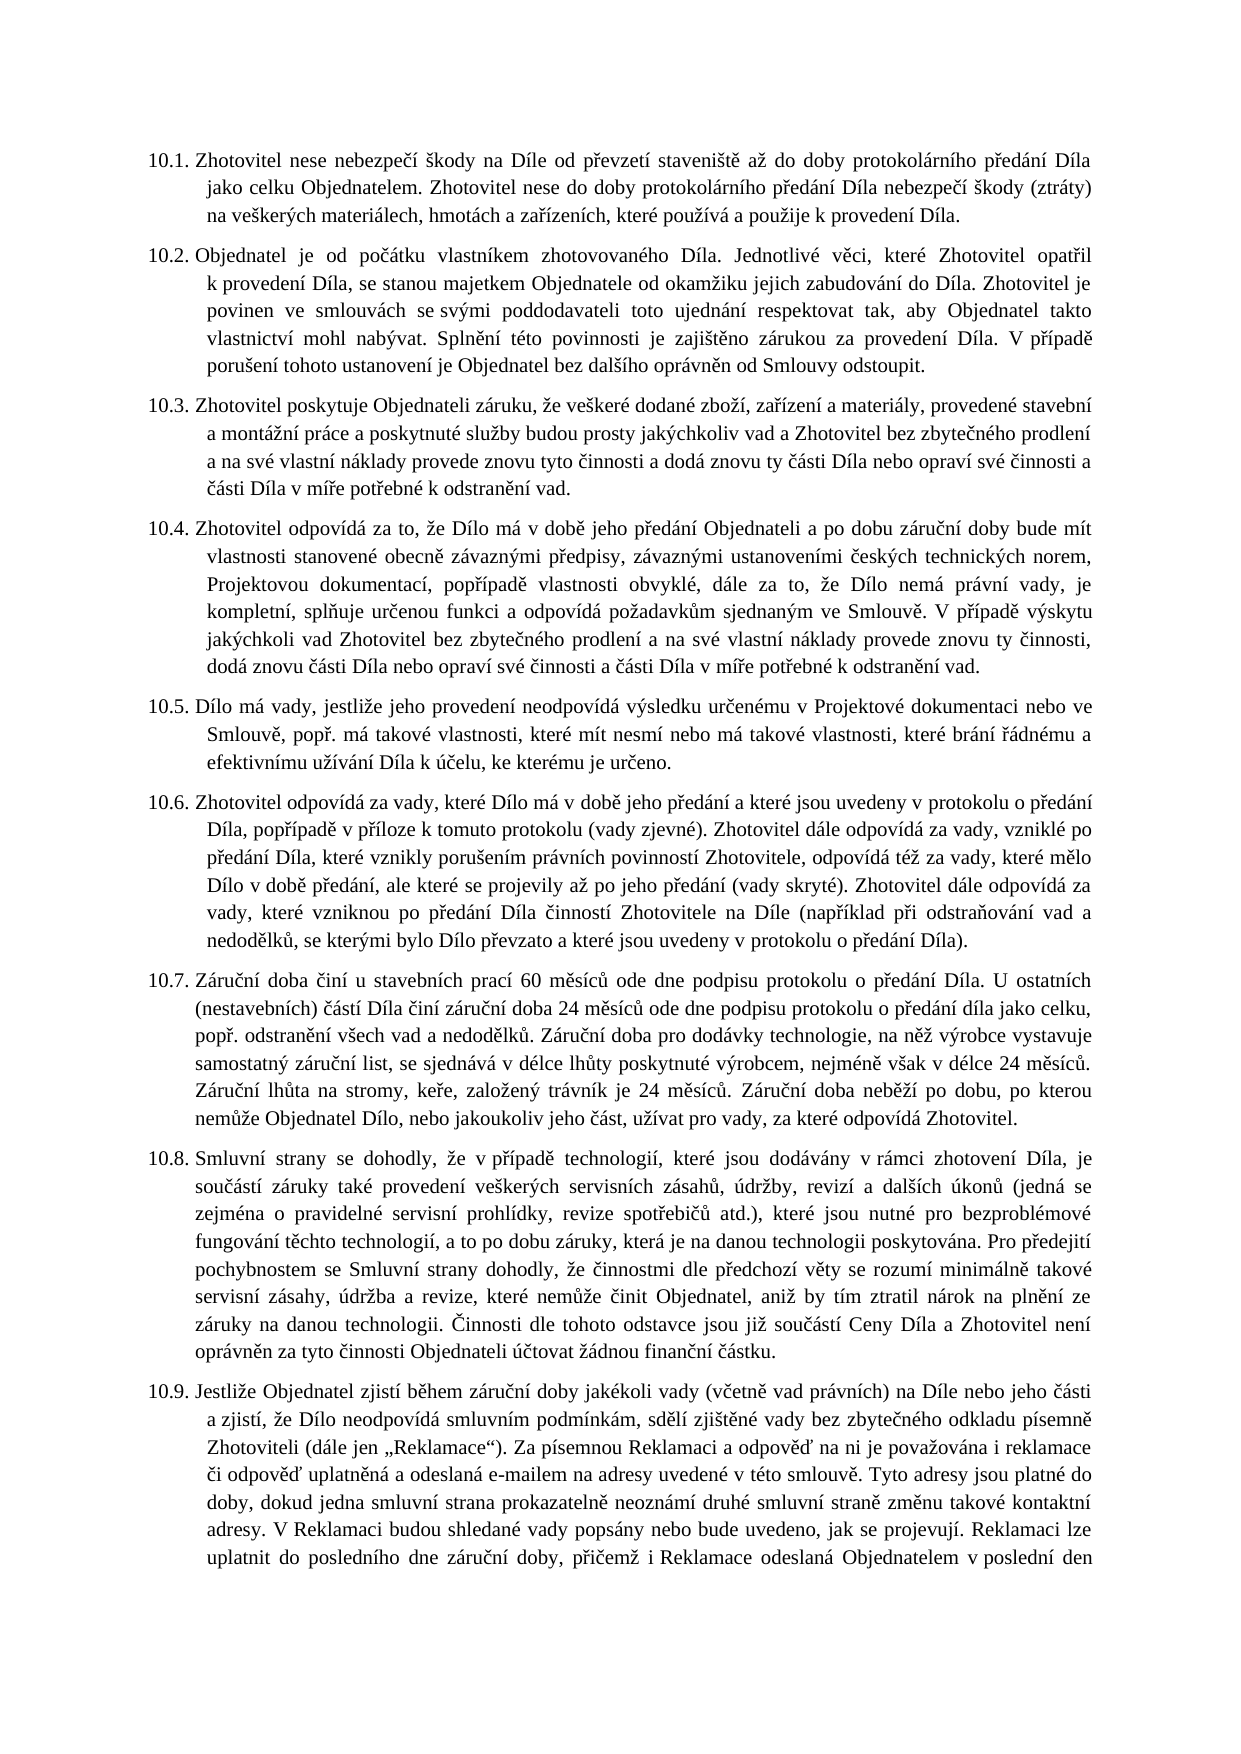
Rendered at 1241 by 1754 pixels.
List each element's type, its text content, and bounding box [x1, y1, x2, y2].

list Záruční doba činí u stavebních prací 60 měsíců ode dne podpisu protokolu o předání Díla. U ostatních (nestavebních) částí Díla činí záruční doba 24 měsíců ode dne podpisu protokolu o předání díla jako celku, popř. odstranění všech vad a nedodělků. Záruční doba pro dodávky technologie, na něž výrobce vystavuje samostatný záruční list, se sjednává v délce lhůty poskytnuté výrobcem, nejméně však v délce 24 měsíců. Záruční lhůta na stromy, keře, založený trávník je 24 měsíců. Záruční doba neběží po dobu, po kterou nemůže Objednatel Dílo, nebo jakoukoliv jeho část, užívat pro vady, za které odpovídá Zhotovitel. [148, 968, 1093, 1130]
list Zhotovitel odpovídá za to, že Dílo má v době jeho předání Objednateli a po dobu záruční doby bude mít vlastnosti stanovené obecně závaznými předpisy, závaznými ustanoveními českých technických norem, Projektovou dokumentací, popřípadě vlastnosti obvyklé, dále za to, že Dílo nemá právní vady, je kompletní, splňuje určenou funkci a odpovídá požadavkům sjednaným ve Smlouvě. V případě výskytu jakýchkoli vad Zhotovitel bez zbytečného prodlení a na své vlastní náklady provede znovu ty činnosti, dodá znovu části Díla nebo opraví své činnosti a části Díla v míře potřebné k odstranění vad. [148, 516, 1093, 678]
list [148, 1379, 1093, 1569]
list Zhotovitel odpovídá za vady, které Dílo má v době jeho předání a které jsou uvedeny v protokolu o předání Díla, popřípadě v příloze k tomuto protokolu (vady zjevné). Zhotovitel dále odpovídá za vady, vzniklé po předání Díla, které vznikly porušením právních povinností Zhotovitele, odpovídá též za vady, které mělo Dílo v době předání, ale které se projevily až po jeho předání (vady skryté). Zhotovitel dále odpovídá za vady, které vzniknou po předání Díla činností Zhotovitele na Díle (například při odstraňování vad a nedodělků, se kterými bylo Dílo převzato a které jsou uvedeny v protokolu o předání Díla). [148, 790, 1093, 952]
list Dílo má vady, jestliže jeho provedení neodpovídá výsledku určenému v Projektové dokumentaci nebo ve Smlouvě, popř. má takové vlastnosti, které mít nesmí nebo má takové vlastnosti, které brání řádnému a efektivnímu užívání Díla k účelu, ke kterému je určeno. [148, 694, 1093, 774]
list Smluvní strany se dohodly, že v případě technologií, které jsou dodávány v rámci zhotovení Díla, je součástí záruky také provedení veškerých servisních zásahů, údržby, revizí a dalších úkonů (jedná se zejména o pravidelné servisní prohlídky, revize spotřebičů atd.), které jsou nutné pro bezproblémové fungování těchto technologií, a to po dobu záruky, která je na danou technologii poskytována. Pro předejití pochybnostem se Smluvní strany dohodly, že činnostmi dle předchozí věty se rozumí minimálně takové servisní zásahy, údržba a revize, které nemůže činit Objednatel, aniž by tím ztratil nárok na plnění ze záruky na danou technologii. Činnosti dle tohoto odstavce jsou již součástí Ceny Díla a Zhotovitel není oprávněn za tyto činnosti Objednateli účtovat žádnou finanční částku. [148, 1146, 1093, 1363]
list Zhotovitel nese nebezpečí škody na Díle od převzetí staveniště až do doby protokolárního předání Díla jako celku Objednatelem. Zhotovitel nese do doby protokolárního předání Díla nebezpečí škody (ztráty) na veškerých materiálech, hmotách a zařízeních, které používá a použije k provedení Díla. [148, 148, 1093, 227]
list Zhotovitel poskytuje Objednateli záruku, že veškeré dodané zboží, zařízení a materiály, provedené stavební a montážní práce a poskytnuté služby budou prosty jakýchkoliv vad a Zhotovitel bez zbytečného prodlení a na své vlastní náklady provede znovu tyto činnosti a dodá znovu ty části Díla nebo opraví své činnosti a části Díla v míře potřebné k odstranění vad. [148, 393, 1093, 500]
list Objednatel je od počátku vlastníkem zhotovovaného Díla. Jednotlivé věci, které Zhotovitel opatřil k provedení Díla, se stanou majetkem Objednatele od okamžiku jejich zabudování do Díla. Zhotovitel je povinen ve smlouvách se svými poddodavateli toto ujednání respektovat tak, aby Objednatel takto vlastnictví mohl nabývat. Splnění této povinnosti je zajištěno zárukou za provedení Díla. V případě porušení tohoto ustanovení je Objednatel bez dalšího oprávněn od Smlouvy odstoupit. [148, 243, 1093, 377]
